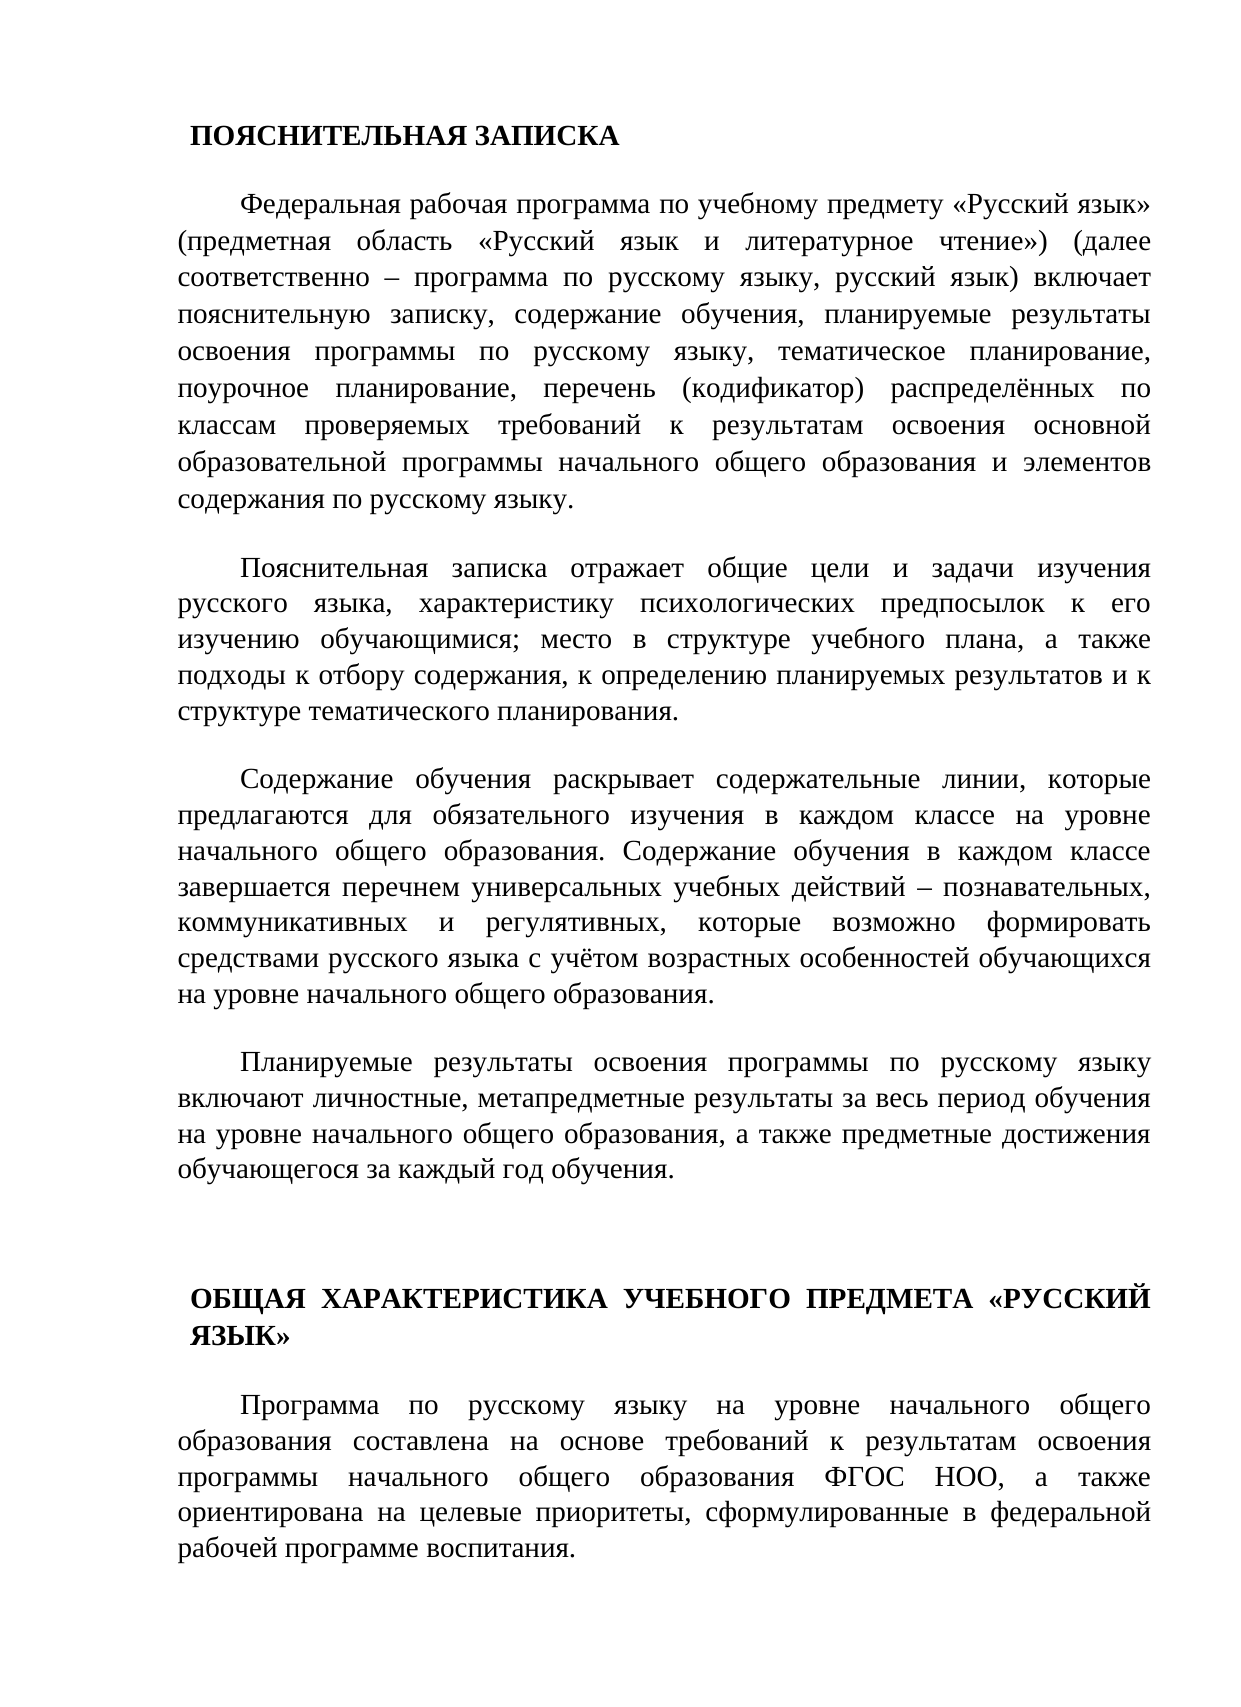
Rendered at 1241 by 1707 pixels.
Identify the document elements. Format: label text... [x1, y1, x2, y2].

text Программа по русскому языку на уровне начального общего образования составлена на основе требований к результатам освоения программы начального общего образования ФГОС НОО, а также ориентирована на целевые приоритеты, сформулированные в федеральной рабочей программе воспитания. [177, 1387, 1152, 1564]
text ПОЯСНИТЕЛЬНАЯ ЗАПИСКА [190, 118, 1152, 152]
text Федеральная рабочая программа по учебному предмету «Русский язык» (предметная область «Русский язык и литературное чтение») (далее соответственно – программа по русскому языку, русский язык) включает пояснительную записку, содержание обучения, планируемые результаты освоения программы по русскому языку, тематическое планирование, поурочное планирование, перечень (кодификатор) распределённых по классам проверяемых требований к результатам освоения основной образовательной программы начального общего образования и элементов содержания по русскому языку. [177, 186, 1152, 514]
text Содержание обучения раскрывает содержательные линии, которые предлагаются для обязательного изучения в каждом классе на уровне начального общего образования. Содержание обучения в каждом классе завершается перечнем универсальных учебных действий – познавательных, коммуникативных и регулятивных, которые возможно формировать средствами русского языка с учётом возрастных особенностей обучающихся на уровне начального общего образования. [177, 761, 1152, 1010]
text Планируемые результаты освоения программы по русскому языку включают личностные, метапредметные результаты за весь период обучения на уровне начального общего образования, а также предметные достижения обучающегося за каждый год обучения. [177, 1044, 1152, 1185]
text ОБЩАЯ ХАРАКТЕРИСТИКА УЧЕБНОГО ПРЕДМЕТА «РУССКИЙ ЯЗЫК» [190, 1281, 1152, 1352]
text Пояснительная записка отражает общие цели и задачи изучения русского языка, характеристику психологических предпосылок к его изучению обучающимися; место в структуре учебного плана, а также подходы к отбору содержания, к определению планируемых результатов и к структуре тематического планирования. [177, 550, 1152, 727]
